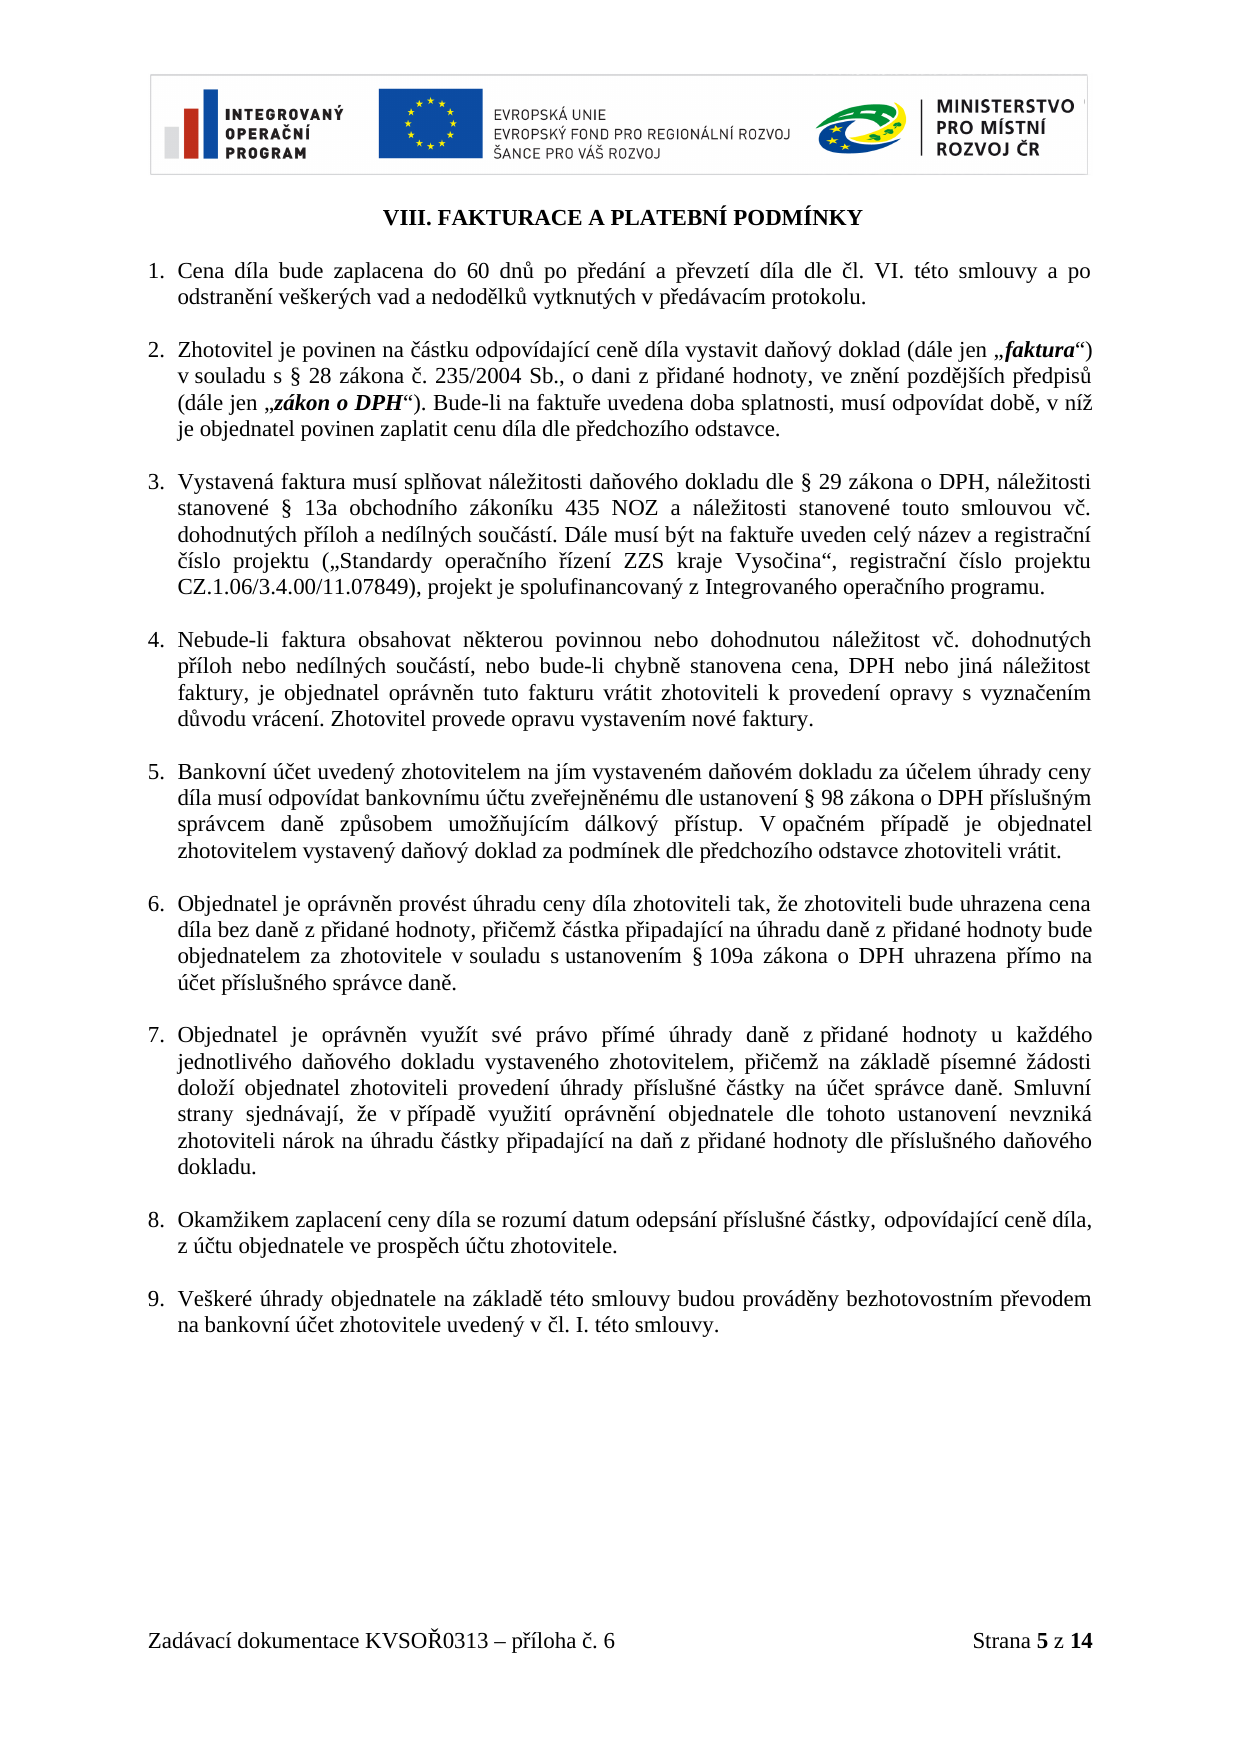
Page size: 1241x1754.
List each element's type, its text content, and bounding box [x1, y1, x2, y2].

list Objednatel je oprávněn provést úhradu ceny díla zhotoviteli tak, že zhotoviteli bude uhrazena cena díla bez daně z přidané hodnoty, přičemž částka připadající na úhradu daně z přidané hodnoty bude objednatelem za zhotovitele v souladu s ustanovením § 109a zákona o DPH uhrazena přímo na účet příslušného správce daně. [148, 889, 1093, 995]
list Veškeré úhrady objednatele na základě této smlouvy budou prováděny bezhotovostním převodem na bankovní účet zhotovitele uvedený v čl. I. této smlouvy. [148, 1285, 1093, 1338]
list Bankovní účet uvedený zhotovitelem na jím vystaveném daňovém dokladu za účelem úhrady ceny díla musí odpovídat bankovnímu účtu zveřejněnému dle ustanovení § 98 zákona o DPH příslušným správcem daně způsobem umožňujícím dálkový přístup. V opačném případě je objednatel zhotovitelem vystavený daňový doklad za podmínek dle předchozího odstavce zhotoviteli vrátit. [148, 758, 1093, 863]
list Nebude-li faktura obsahovat některou povinnou nebo dohodnutou náležitost vč. dohodnutých příloh nebo nedílných součástí, nebo bude-li chybně stanovena cena, DPH nebo jiná náležitost faktury, je objednatel oprávněn tuto fakturu vrátit zhotoviteli k provedení opravy s vyznačením důvodu vrácení. Zhotovitel provede opravu vystavením nové faktury. [148, 626, 1093, 731]
picture [147, 73, 1093, 176]
list Zhotovitel je povinen na částku odpovídající ceně díla vystavit daňový doklad (dále jen „faktura“) v souladu s § 28 zákona č. 235/2004 Sb., o dani z přidané hodnoty, ve znění pozdějších předpisů (dále jen „zákon o DPH“). Bude-li na faktuře uvedena doba splatnosti, musí odpovídat době, v níž je objednatel povinen zaplatit cenu díla dle předchozího odstavce. [148, 336, 1093, 442]
list VIII. FAKTURACE A PLATEBNÍ PODMÍNKY [148, 204, 1093, 231]
list Cena díla bude zaplacena do 60 dnů po předání a převzetí díla dle čl. VI. této smlouvy a po odstranění veškerých vad a nedodělků vytknutých v předávacím protokolu. [148, 257, 1093, 310]
list Objednatel je oprávněn využít své právo přímé úhrady daně z přidané hodnoty u každého jednotlivého daňového dokladu vystaveného zhotovitelem, přičemž na základě písemné žádosti doloží objednatel zhotoviteli provedení úhrady příslušné částky na účet správce daně. Smluvní strany sjednávají, že v případě využití oprávnění objednatele dle tohoto ustanovení nevzniká zhotoviteli nárok na úhradu částky připadající na daň z přidané hodnoty dle příslušného daňového dokladu. [148, 1021, 1093, 1179]
list Vystavená faktura musí splňovat náležitosti daňového dokladu dle § 29 zákona o DPH, náležitosti stanovené § 13a obchodního zákoníku 435 NOZ a náležitosti stanovené touto smlouvou vč. dohodnutých příloh a nedílných součástí. Dále musí být na faktuře uveden celý název a registrační číslo projektu („Standardy operačního řízení ZZS kraje Vysočina“, registrační číslo projektu CZ.1.06/3.4.00/11.07849), projekt je spolufinancovaný z Integrovaného operačního programu. [148, 468, 1093, 600]
list Okamžikem zaplacení ceny díla se rozumí datum odepsání příslušné částky, odpovídající ceně díla, z účtu objednatele ve prospěch účtu zhotovitele. [148, 1206, 1093, 1258]
